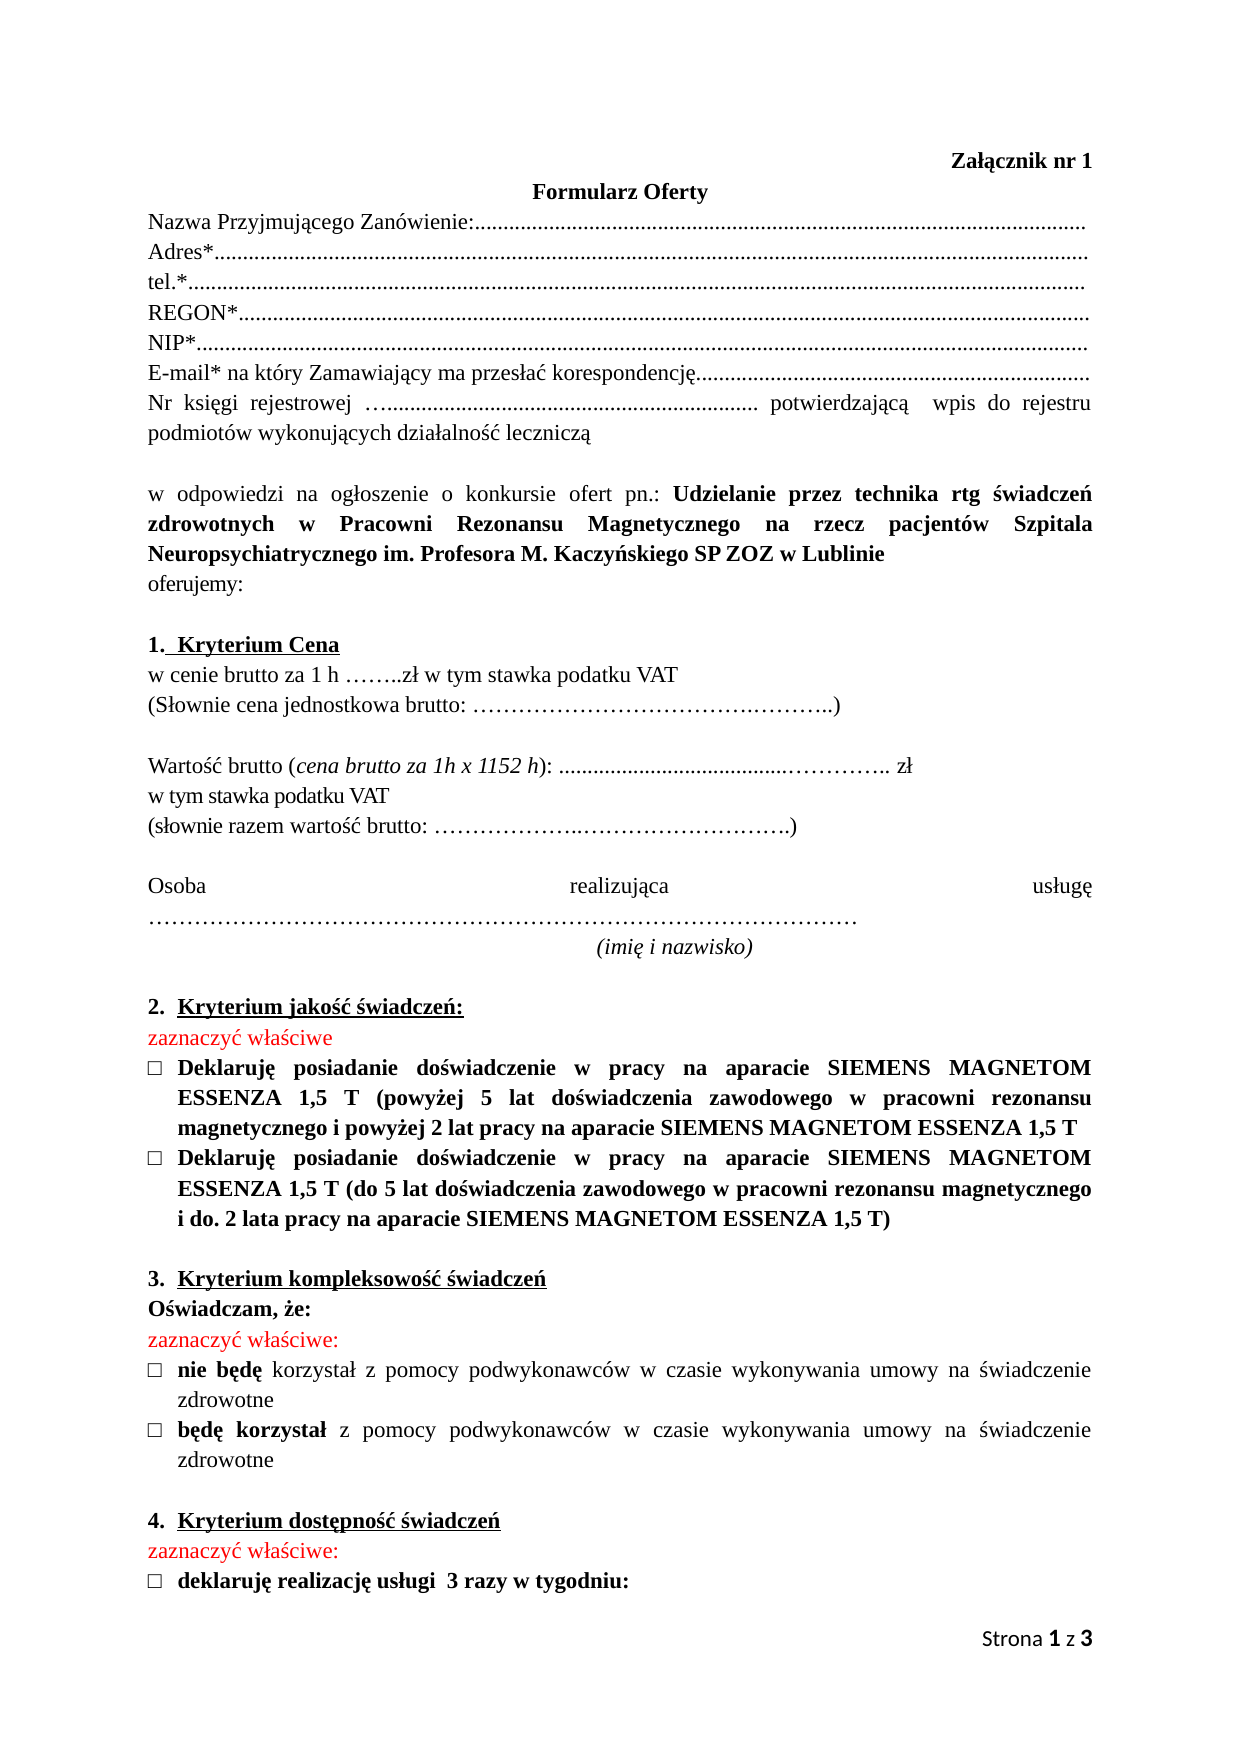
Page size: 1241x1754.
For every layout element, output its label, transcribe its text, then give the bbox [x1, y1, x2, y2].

text zaznaczyć właściwe [148, 1024, 1093, 1050]
text Osoba realizująca usługę ………………………………………………………………………………… [148, 873, 1093, 929]
list deklaruję realizację usługi 3 razy w tygodniu: [148, 1567, 1093, 1594]
list Kryterium jakość świadczeń: [148, 993, 1093, 1020]
text Nazwa Przyjmującego Zanówienie:........................................................................................................... [148, 208, 1093, 234]
text Załącznik nr 1 [148, 148, 1093, 174]
text Nr księgi rejestrowej …................................................................. potwierdzającą wpis do rejestru podmiotów wykonujących działalność leczniczą [148, 389, 1093, 446]
text (słownie razem wartość brutto: ………………..……………………….) [148, 812, 1093, 838]
list Kryterium Cena [148, 631, 1093, 657]
list będę korzystał z pomocy podwykonawców w czasie wykonywania umowy na świadczenie zdrowotne [148, 1416, 1093, 1473]
text Adres*......................................................................................................................................................... [148, 238, 1093, 264]
text tel.*............................................................................................................................................................. [148, 268, 1093, 295]
text oferujemy: [148, 571, 1093, 597]
text w odpowiedzi na ogłoszenie o konkursie ofert pn.: Udzielanie przez technika rtg świadczeń zdrowotnych w Pracowni Rezonansu Magnetycznego na rzecz pacjentów Szpitala Neuropsychiatrycznego im. Profesora M. Kaczyńskiego SP ZOZ w Lublinie [148, 480, 1093, 567]
text Formularz Oferty [148, 178, 1093, 204]
list Deklaruję posiadanie doświadczenie w pracy na aparacie SIEMENS MAGNETOM ESSENZA 1,5 T (powyżej 5 lat doświadczenia zawodowego w pracowni rezonansu magnetycznego i powyżej 2 lat pracy na aparacie SIEMENS MAGNETOM ESSENZA 1,5 T [148, 1054, 1093, 1141]
text Wartość brutto (cena brutto za 1h x 1152 h): ........................................………….. zł [148, 752, 1093, 778]
text (imię i nazwisko) [517, 933, 1093, 959]
list Kryterium dostępność świadczeń [148, 1507, 1093, 1533]
list nie będę korzystał z pomocy podwykonawców w czasie wykonywania umowy na świadczenie zdrowotne [148, 1356, 1093, 1412]
text (Słownie cena jednostkowa brutto: ……………………………….………..) [148, 691, 1093, 718]
text Oświadczam, że: [148, 1296, 1093, 1322]
list Kryterium kompleksowość świadczeń [148, 1265, 1093, 1292]
text NIP*............................................................................................................................................................ [148, 329, 1093, 355]
list Deklaruję posiadanie doświadczenie w pracy na aparacie SIEMENS MAGNETOM ESSENZA 1,5 T (do 5 lat doświadczenia zawodowego w pracowni rezonansu magnetycznego i do. 2 lata pracy na aparacie SIEMENS MAGNETOM ESSENZA 1,5 T) [148, 1144, 1093, 1231]
text w tym stawka podatku VAT [148, 782, 1093, 808]
text w cenie brutto za 1 h ……..zł w tym stawka podatku VAT [148, 661, 1093, 687]
text E-mail* na który Zamawiający ma przesłać korespondencję..................................................................... [148, 359, 1093, 385]
text zaznaczyć właściwe: [148, 1326, 1093, 1352]
text REGON*..................................................................................................................................................... [148, 299, 1093, 325]
text zaznaczyć właściwe: [148, 1537, 1093, 1563]
